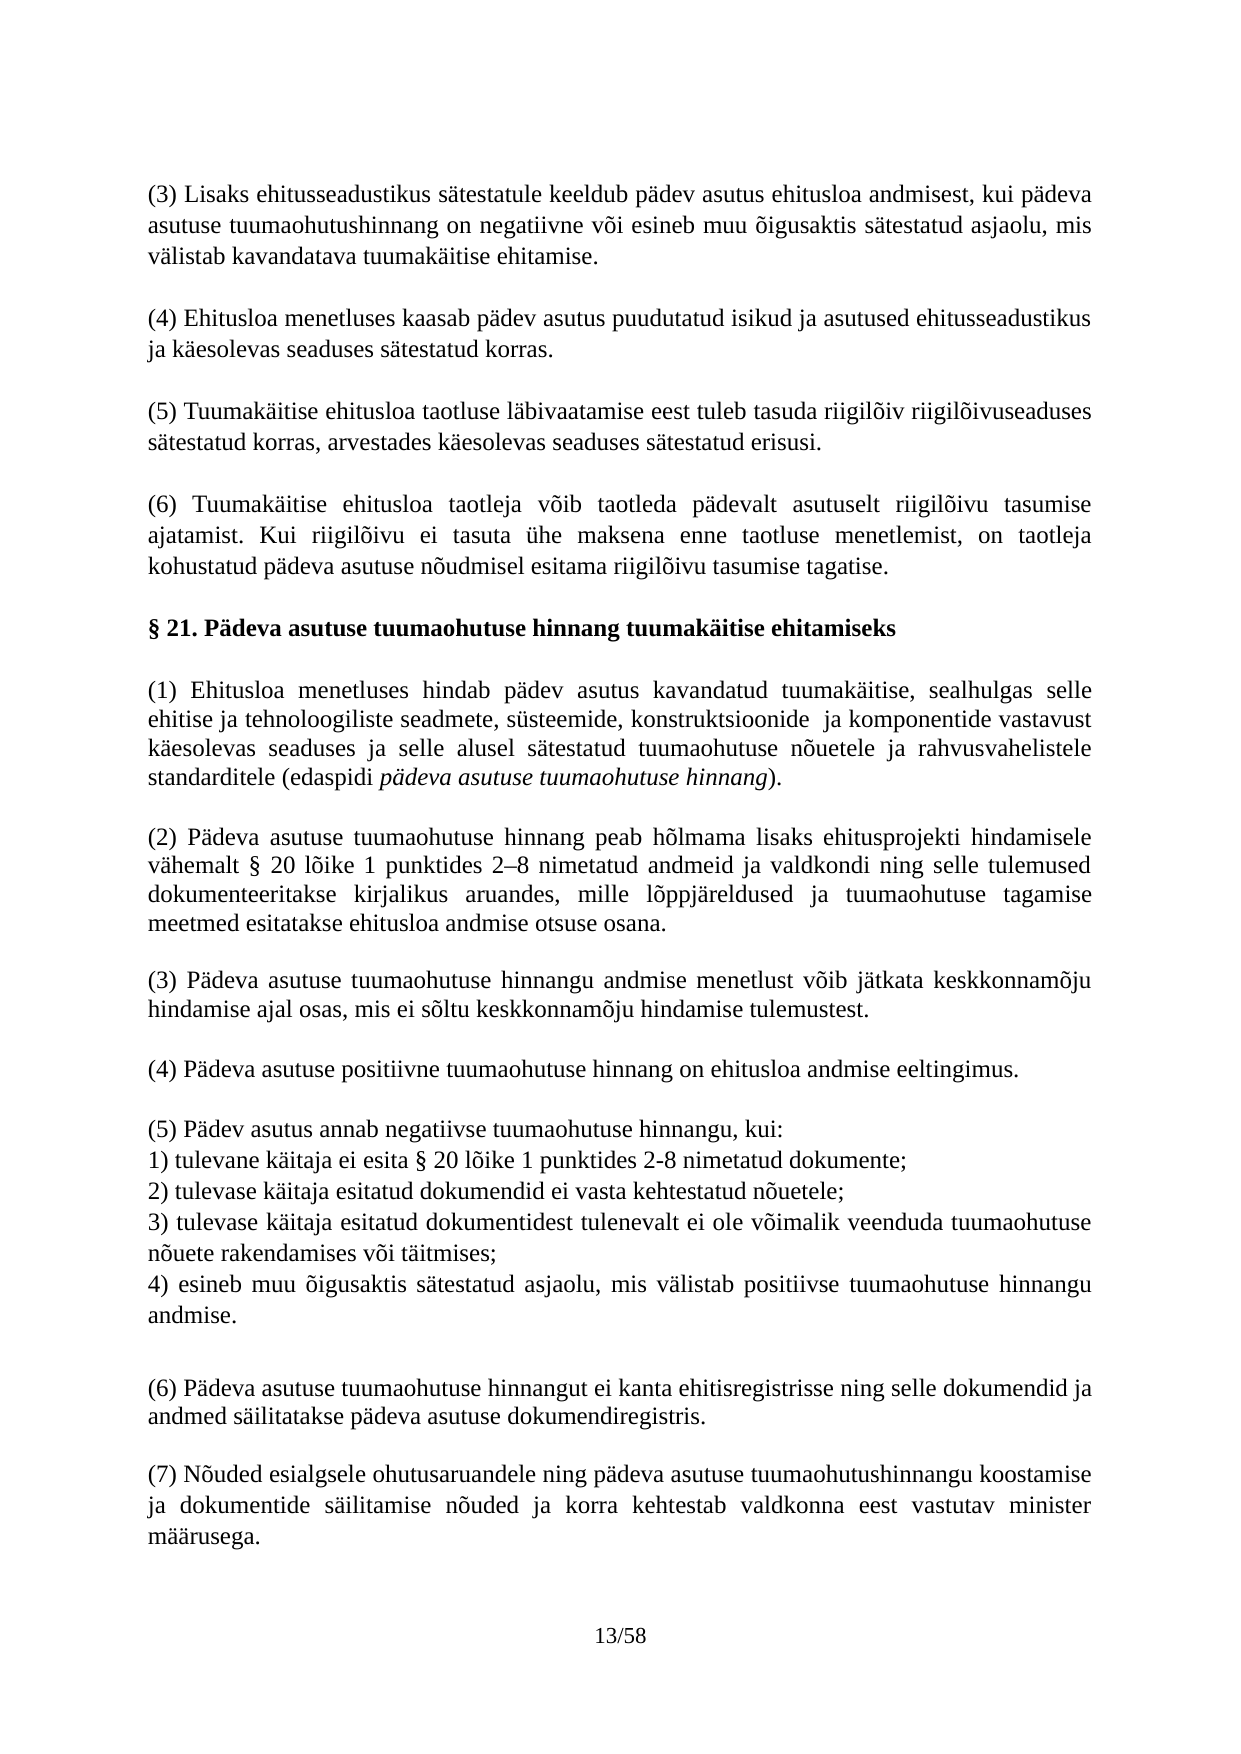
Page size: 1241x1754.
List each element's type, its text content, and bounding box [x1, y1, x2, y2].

text (5) Tuumakäitise ehitusloa taotluse läbivaatamise eest tuleb tasuda riigilõiv riigilõivuseaduses sätestatud korras, arvestades käesolevas seaduses sätestatud erisusi. [148, 396, 1093, 456]
text (1) Ehitusloa menetluses hindab pädev asutus kavandatud tuumakäitise, sealhulgas selle ehitise ja tehnoloogiliste seadmete, süsteemide, konstruktsioonide ja komponentide vastavust käesolevas seaduses ja selle alusel sätestatud tuumaohutuse nõuetele ja rahvusvahelistele standarditele (edaspidi pädeva asutuse tuumaohutuse hinnang). [148, 644, 1093, 791]
text (6) Pädeva asutuse tuumaohutuse hinnangut ei kanta ehitisregistrisse ning selle dokumendid ja andmed säilitatakse pädeva asutuse dokumendiregistris. [148, 1373, 1093, 1430]
text (4) Ehitusloa menetluses kaasab pädev asutus puudutatud isikud ja asutused ehitusseadustikus ja käesolevas seaduses sätestatud korras. [148, 303, 1093, 363]
text § 21. Pädeva asutuse tuumaohutuse hinnang tuumakäitise ehitamiseks [148, 613, 1093, 642]
text (2) Pädeva asutuse tuumaohutuse hinnang peab hõlmama lisaks ehitusprojekti hindamisele vähemalt § 20 lõike 1 punktides 2–8 nimetatud andmeid ja valdkondi ning selle tulemused dokumenteeritakse kirjalikus aruandes, mille lõppjäreldused ja tuumaohutuse tagamise meetmed esitatakse ehitusloa andmise otsuse osana. [148, 791, 1093, 937]
list 2) tulevase käitaja esitatud dokumendid ei vasta kehtestatud nõuetele; [148, 1176, 1093, 1205]
text (3) Lisaks ehitusseadustikus sätestatule keeldub pädev asutus ehitusloa andmisest, kui pädeva asutuse tuumaohutushinnang on negatiivne või esineb muu õigusaktis sätestatud asjaolu, mis välistab kavandatava tuumakäitise ehitamise. [148, 179, 1093, 269]
text (4) Pädeva asutuse positiivne tuumaohutuse hinnang on ehitusloa andmise eeltingimus. [148, 1023, 1093, 1083]
text (3) Pädeva asutuse tuumaohutuse hinnangu andmise menetlust võib jätkata keskkonnamõju hindamise ajal osas, mis ei sõltu keskkonnamõju hindamise tulemustest. [148, 966, 1093, 1023]
list 4) esineb muu õigusaktis sätestatud asjaolu, mis välistab positiivse tuumaohutuse hinnangu andmise. [148, 1269, 1093, 1329]
list 3) tulevase käitaja esitatud dokumentidest tulenevalt ei ole võimalik veenduda tuumaohutuse nõuete rakendamises või täitmises; [148, 1207, 1093, 1267]
text (6) Tuumakäitise ehitusloa taotleja võib taotleda pädevalt asutuselt riigilõivu tasumise ajatamist. Kui riigilõivu ei tasuta ühe maksena enne taotluse menetlemist, on taotleja kohustatud pädeva asutuse nõudmisel esitama riigilõivu tasumise tagatise. [148, 489, 1093, 580]
text (7) Nõuded esialgsele ohutusaruandele ning pädeva asutuse tuumaohutushinnangu koostamise ja dokumentide säilitamise nõuded ja korra kehtestab valdkonna eest vastutav minister määrusega. [148, 1459, 1093, 1550]
list 1) tulevane käitaja ei esita § 20 lõike 1 punktides 2-8 nimetatud dokumente; [148, 1145, 1093, 1174]
text (5) Pädev asutus annab negatiivse tuumaohutuse hinnangu, kui: [148, 1114, 1093, 1143]
